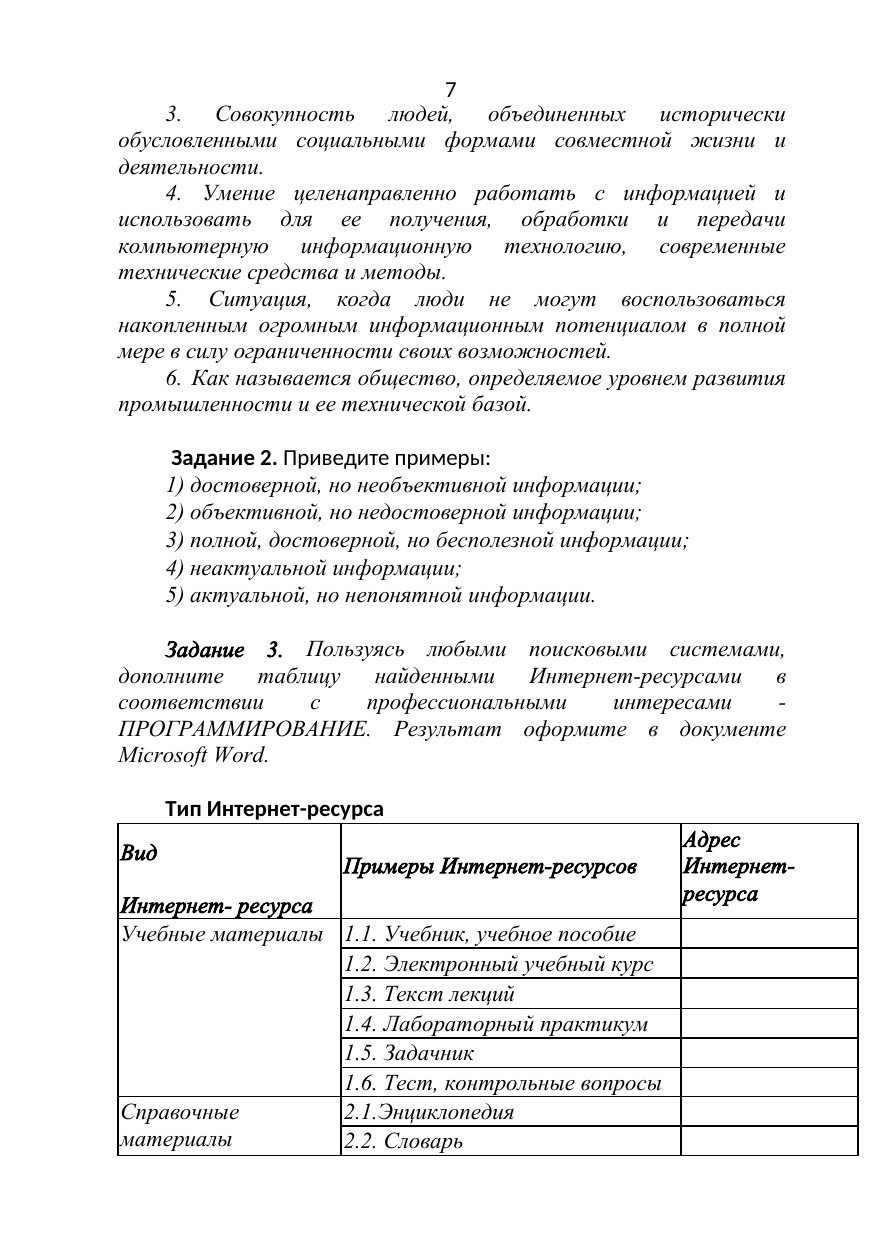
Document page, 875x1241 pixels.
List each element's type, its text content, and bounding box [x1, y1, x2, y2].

table_cell [682, 1009, 857, 1037]
table_cell 1.3. Текст лекций [342, 979, 680, 1007]
table_cell Справочные материалы [119, 1097, 340, 1154]
table_cell 1.6. Тест, контрольные вопросы [342, 1068, 680, 1096]
table_cell 1.5. Задачник [342, 1039, 680, 1066]
table_cell 1.1. Учебник, учебное пособие [342, 919, 680, 947]
table_header Адрес Интернет- ресурса [682, 824, 857, 918]
list объективной, но недостоверной информации; [165, 498, 859, 525]
list Как называется общество, определяемое уровнем развития промышленности и ее технической базой. [118, 364, 786, 416]
list неактуальной информации; [165, 554, 859, 580]
text Задание 2. Приведите примеры: [171, 443, 859, 471]
list актуальной, но непонятной информации. [165, 581, 859, 608]
text Задание 3. Пользуясь любыми поисковыми системами, дополните таблицу найденными Интернет-ресурсами в соответствии с профессиональными интересами - ПРОГРАММИРОВАНИЕ. Результат оформите в документе Microsoft Word. [118, 636, 786, 767]
list полной, достоверной, но бесполезной информации; [165, 526, 859, 552]
table_cell [682, 1068, 857, 1096]
list достоверной, но необъективной информации; [165, 471, 859, 497]
table_header Примеры Интернет-ресурсов [342, 824, 680, 918]
table_cell 1.4. Лабораторный практикум [342, 1009, 680, 1037]
table_header Вид Интернет- ресурса [119, 824, 340, 918]
table_cell [682, 1097, 857, 1125]
table_cell [682, 979, 857, 1007]
table_cell [682, 949, 857, 977]
list Ситуация, когда люди не могут воспользоваться накопленным огромным информационным потенциалом в полной мере в силу ограниченности своих возможностей. [118, 284, 786, 364]
table_cell [682, 1039, 857, 1066]
table_cell [682, 919, 857, 947]
text Тип Интернет-ресурса [165, 794, 859, 822]
list Умение целенаправленно работать с информацией и использовать для ее получения, обработки и передачи компьютерную информационную технологию, современные технические средства и методы. [118, 179, 786, 284]
table_cell Учебные материалы [119, 919, 340, 1096]
table_cell 2.2. Словарь [342, 1127, 680, 1154]
table_cell [682, 1127, 857, 1154]
table_cell 2.1.Энциклопедия [342, 1097, 680, 1125]
list Совокупность людей, объединенных исторически обусловленными социальными формами совместной жизни и деятельности. [118, 100, 786, 179]
table_cell 1.2. Электронный учебный курс [342, 949, 680, 977]
